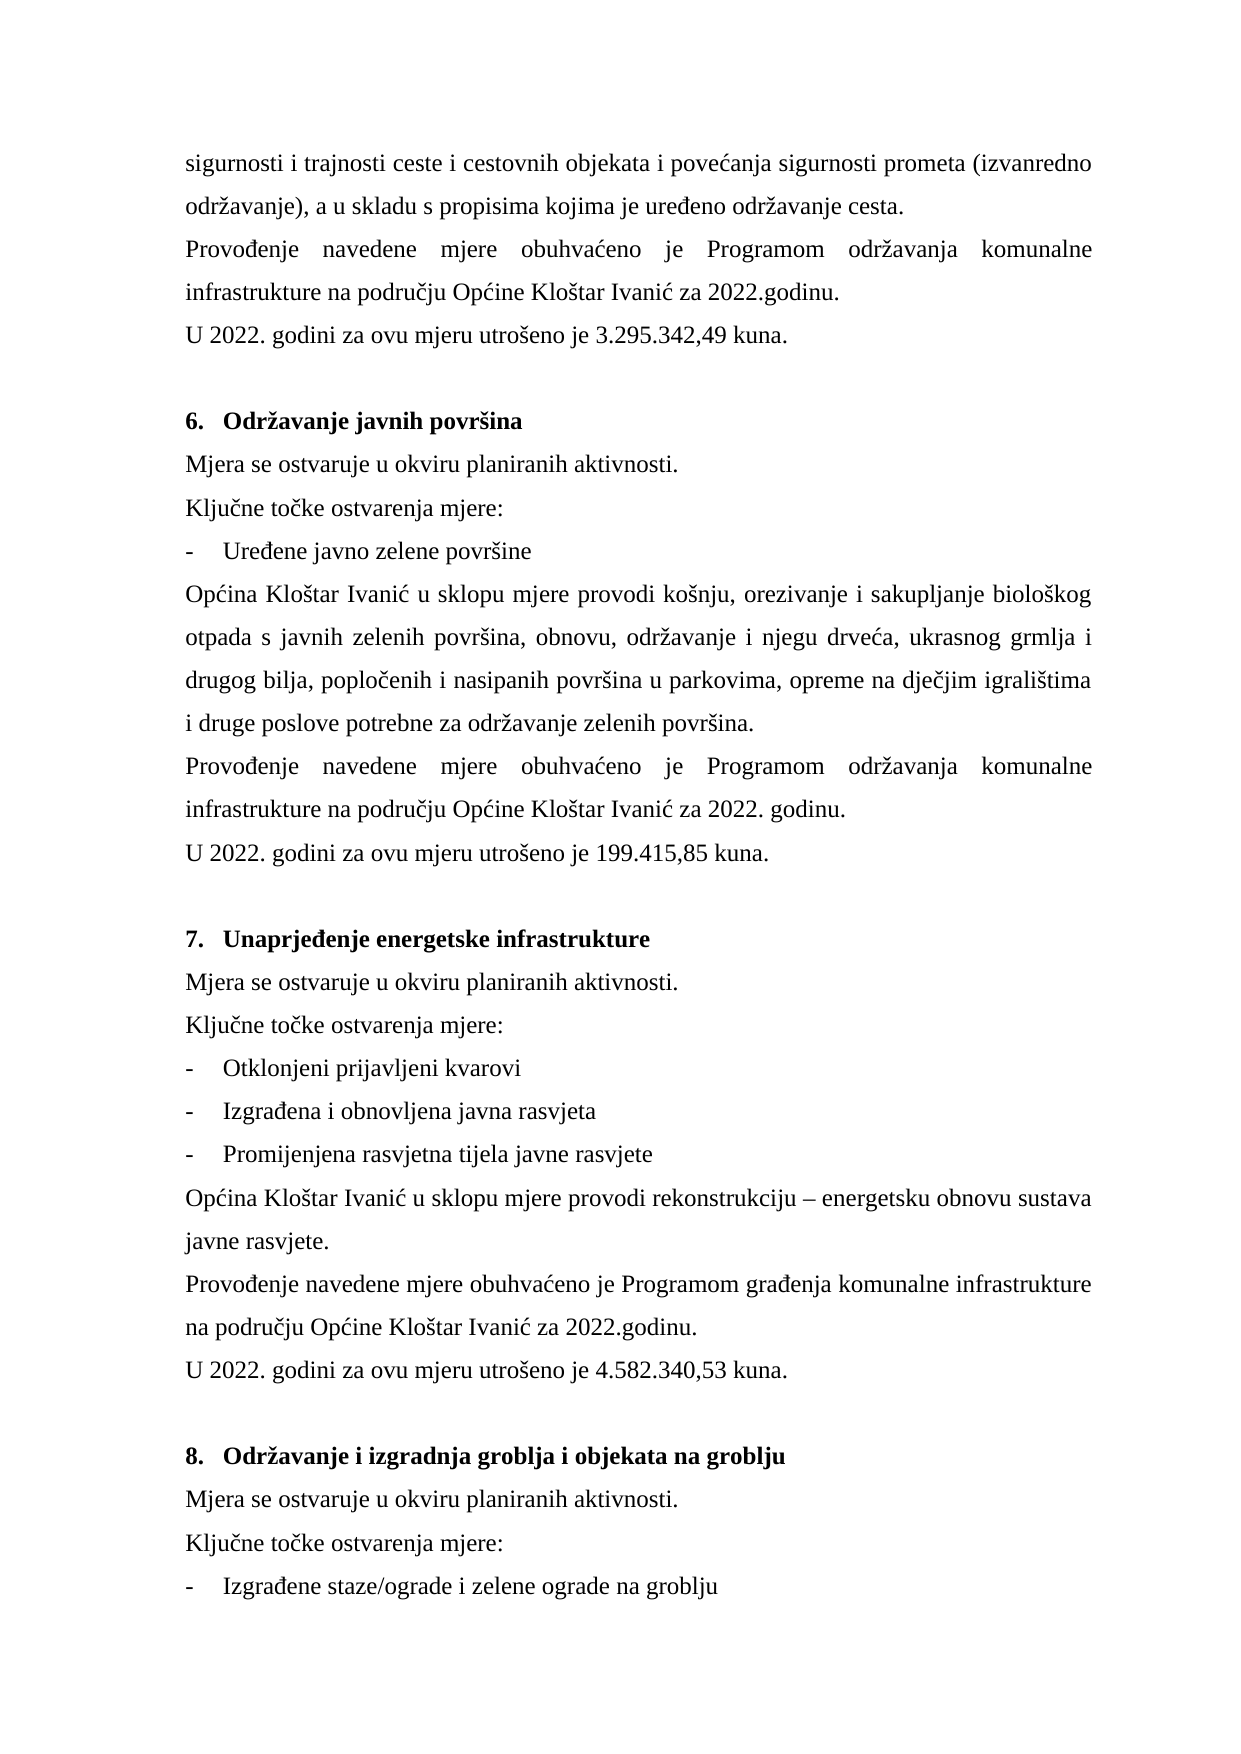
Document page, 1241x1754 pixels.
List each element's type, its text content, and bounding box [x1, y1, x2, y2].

text Ključne točke ostvarenja mjere: [185, 1528, 1093, 1556]
list Izgrađene staze/ograde i zelene ograde na groblju [185, 1571, 1093, 1599]
list Održavanje javnih površina [185, 406, 1093, 435]
text Mjera se ostvaruje u okviru planiranih aktivnosti. [185, 449, 1093, 478]
text Provođenje navedene mjere obuhvaćeno je Programom građenja komunalne infrastrukture na području Općine Kloštar Ivanić za 2022.godinu. [185, 1269, 1093, 1341]
text U 2022. godini za ovu mjeru utrošeno je 4.582.340,53 kuna. [185, 1355, 1093, 1384]
list Uređene javno zelene površine [185, 536, 1093, 564]
text U 2022. godini za ovu mjeru utrošeno je 3.295.342,49 kuna. [185, 320, 1093, 349]
text Općina Kloštar Ivanić u sklopu mjere provodi košnju, orezivanje i sakupljanje biološkog otpada s javnih zelenih površina, obnovu, održavanje i njegu drveća, ukrasnog grmlja i drugog bilja, popločenih i nasipanih površina u parkovima, opreme na dječjim igralištima i druge poslove potrebne za održavanje zelenih površina. [185, 579, 1093, 737]
list Održavanje i izgradnja groblja i objekata na groblju [185, 1441, 1093, 1470]
text Mjera se ostvaruje u okviru planiranih aktivnosti. [185, 967, 1093, 996]
list Izgrađena i obnovljena javna rasvjeta [185, 1096, 1093, 1125]
text Općina Kloštar Ivanić u sklopu mjere provodi rekonstrukciju – energetsku obnovu sustava javne rasvjete. [185, 1183, 1093, 1254]
text Ključne točke ostvarenja mjere: [185, 1010, 1093, 1039]
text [185, 148, 1093, 219]
text U 2022. godini za ovu mjeru utrošeno je 199.415,85 kuna. [185, 838, 1093, 866]
text Ključne točke ostvarenja mjere: [185, 493, 1093, 521]
list Promijenjena rasvjetna tijela javne rasvjete [185, 1139, 1093, 1168]
text Mjera se ostvaruje u okviru planiranih aktivnosti. [185, 1484, 1093, 1513]
text Provođenje navedene mjere obuhvaćeno je Programom održavanja komunalne infrastrukture na području Općine Kloštar Ivanić za 2022. godinu. [185, 751, 1093, 823]
list Unaprjeđenje energetske infrastrukture [185, 924, 1093, 953]
list Otklonjeni prijavljeni kvarovi [185, 1053, 1093, 1082]
text Provođenje navedene mjere obuhvaćeno je Programom održavanja komunalne infrastrukture na području Općine Kloštar Ivanić za 2022.godinu. [185, 234, 1093, 306]
